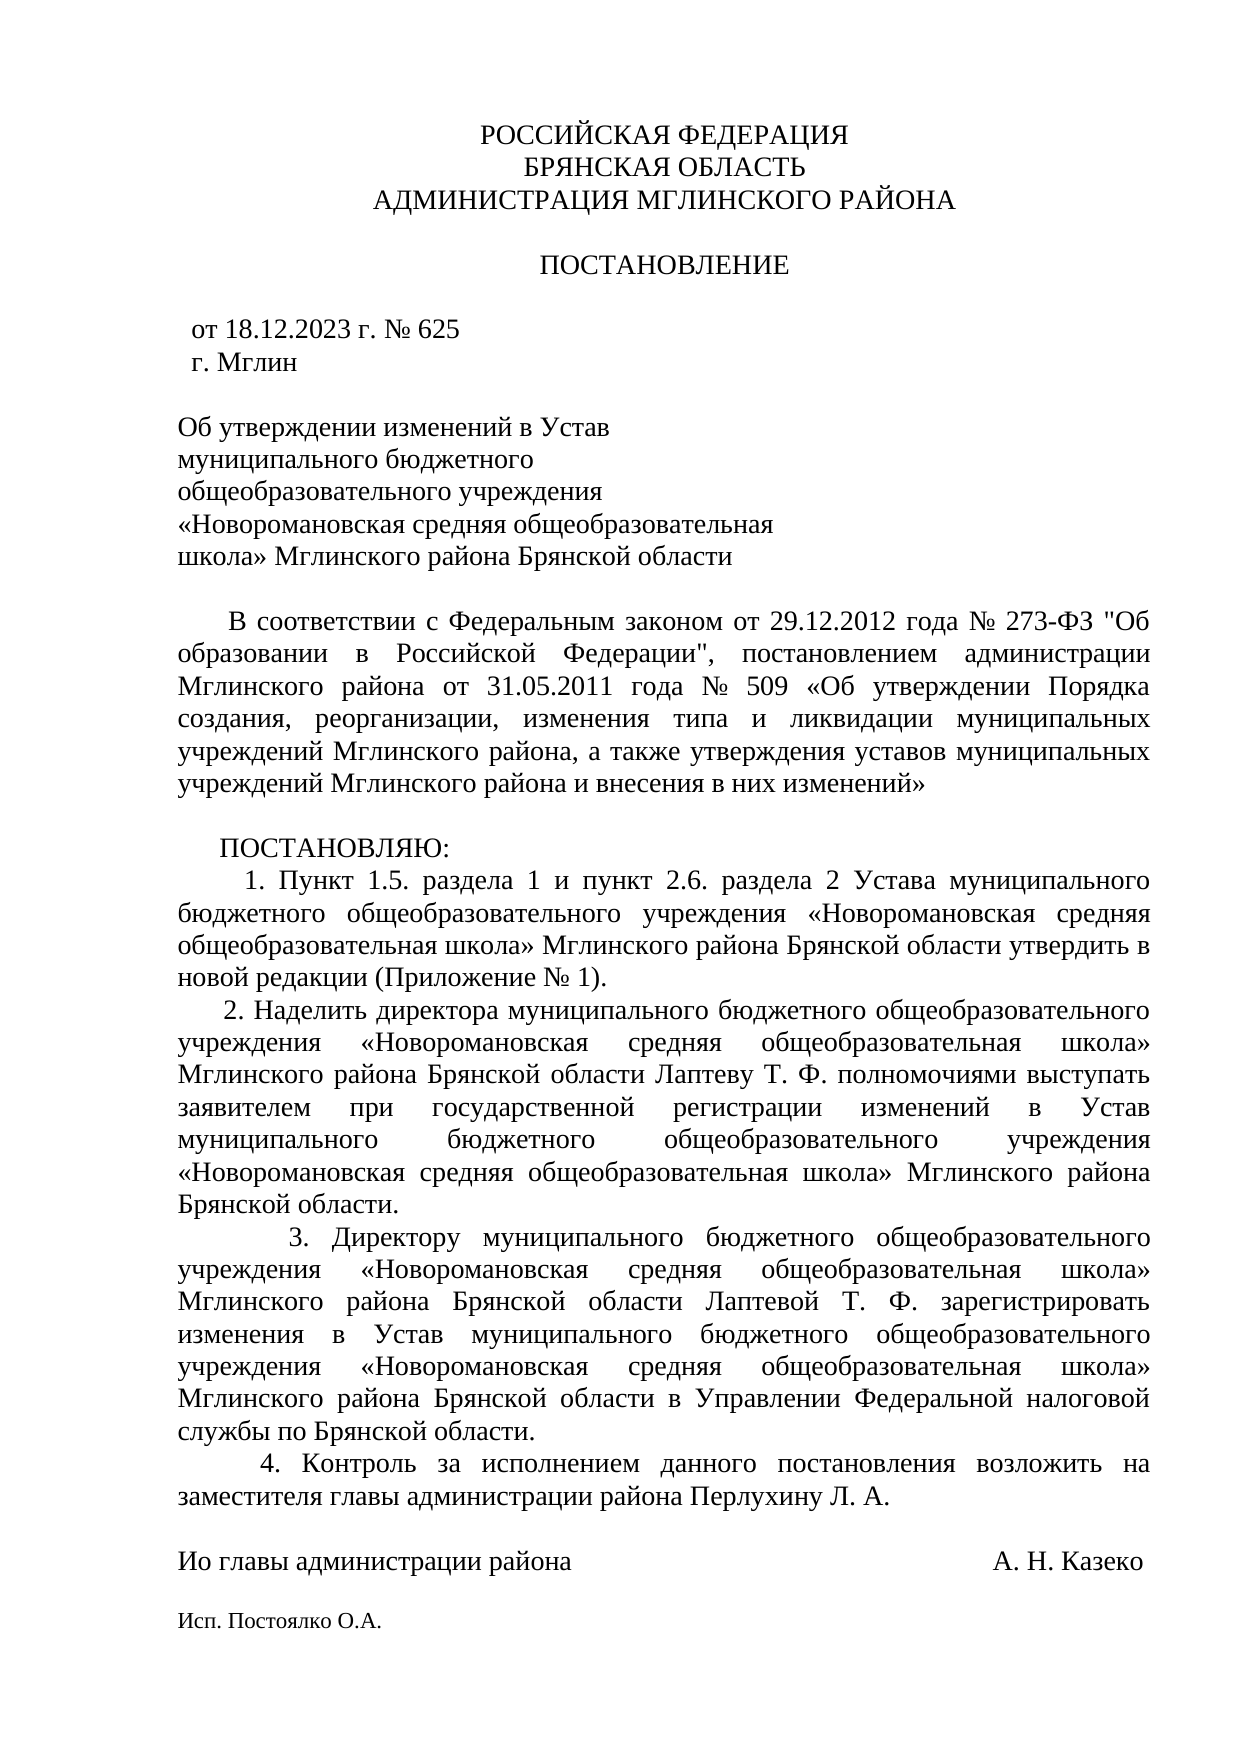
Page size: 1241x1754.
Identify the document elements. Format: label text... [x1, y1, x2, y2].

text 2. Наделить директора муниципального бюджетного общеобразовательного учреждения «Новоромановская средняя общеобразовательная школа» Мглинского района Брянской области Лаптеву Т. Ф. полномочиями выступать заявителем при государственной регистрации изменений в Устав муниципального бюджетного общеобразовательного учреждения «Новоромановская средняя общеобразовательная школа» Мглинского района Брянской области. [177, 993, 1152, 1219]
text Ио главы администрации района А. Н. Казеко [177, 1543, 1152, 1576]
text ПОСТАНОВЛЯЮ: [177, 831, 1152, 863]
text муниципального бюджетного [177, 442, 1152, 474]
text В соответствии с Федеральным законом от 29.12.2012 года № 273-ФЗ "Об образовании в Российской Федерации", постановлением администрации Мглинского района от 31.05.2011 года № 509 «Об утверждении Порядка создания, реорганизации, изменения типа и ликвидации муниципальных учреждений Мглинского района, а также утверждения уставов муниципальных учреждений Мглинского района и внесения в них изменений» [177, 604, 1152, 798]
text «Новоромановская средняя общеобразовательная [177, 507, 1152, 539]
text РОССИЙСКАЯ ФЕДЕРАЦИЯ [177, 118, 1152, 151]
text АДМИНИСТРАЦИЯ МГЛИНСКОГО РАЙОНА [177, 183, 1152, 215]
text БРЯНСКАЯ ОБЛАСТЬ [177, 151, 1152, 183]
text Исп. Постоялко О.А. [177, 1607, 1152, 1633]
text ПОСТАНОВЛЕНИЕ [177, 248, 1152, 280]
text общеобразовательного учреждения [177, 474, 1152, 507]
text 3. Директору муниципального бюджетного общеобразовательного учреждения «Новоромановская средняя общеобразовательная школа» Мглинского района Брянской области Лаптевой Т. Ф. зарегистрировать изменения в Устав муниципального бюджетного общеобразовательного учреждения «Новоромановская средняя общеобразовательная школа» Мглинского района Брянской области в Управлении Федеральной налоговой службы по Брянской области. [177, 1219, 1152, 1446]
text школа» Мглинского района Брянской области [177, 539, 1152, 572]
text г. Мглин [121, 345, 1152, 377]
text 1. Пункт 1.5. раздела 1 и пункт 2.6. раздела 2 Устава муниципального бюджетного общеобразовательного учреждения «Новоромановская средняя общеобразовательная школа» Мглинского района Брянской области утвердить в новой редакции (Приложение № 1). [177, 863, 1152, 993]
text Об утверждении изменений в Устав [177, 410, 1152, 442]
text от 18.12.2023 г. № 625 [121, 312, 1152, 345]
text 4. Контроль за исполнением данного постановления возложить на заместителя главы администрации района Перлухину Л. А. [177, 1446, 1152, 1511]
